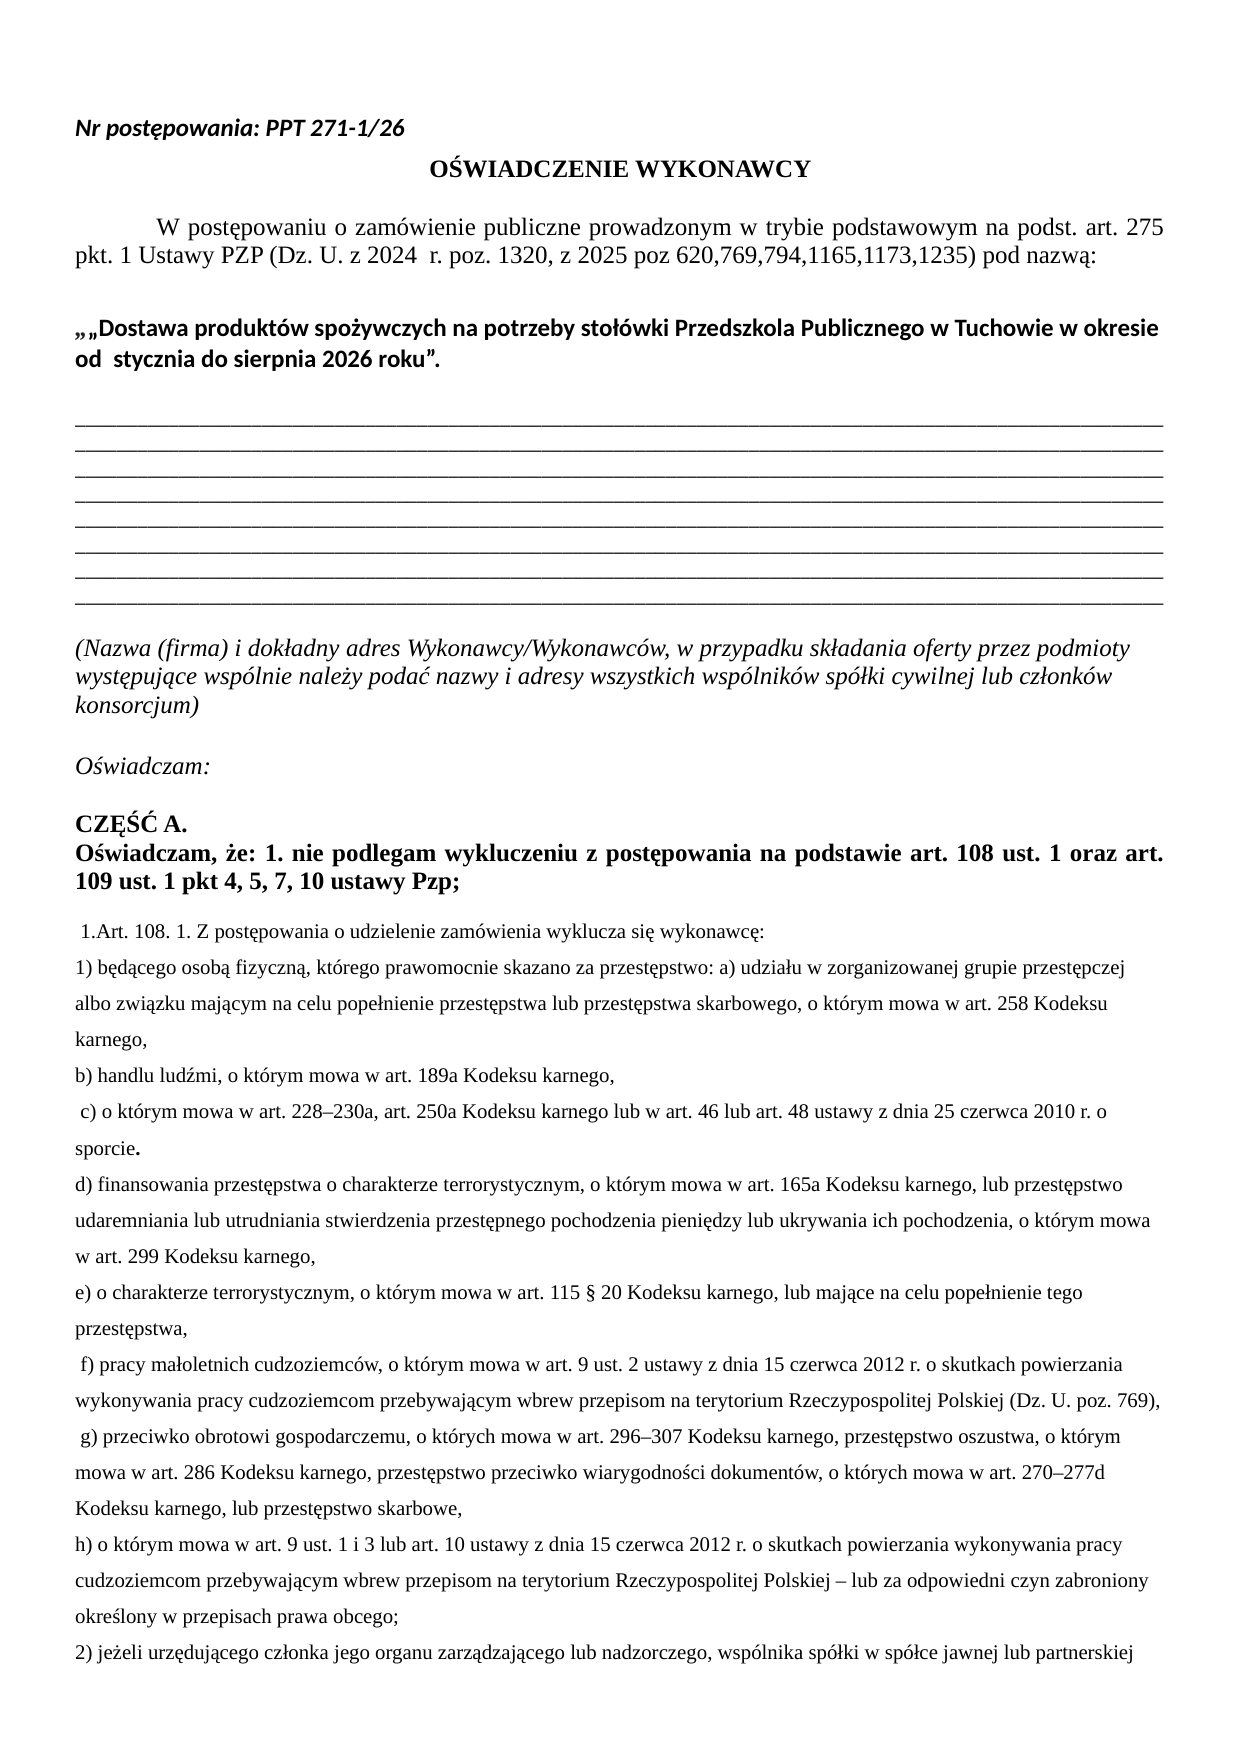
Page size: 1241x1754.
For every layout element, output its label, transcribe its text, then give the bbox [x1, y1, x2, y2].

text d) finansowania przestępstwa o charakterze terrorystycznym, o którym mowa w art. 165a Kodeksu karnego, lub przestępstwo udaremniania lub utrudniania stwierdzenia przestępnego pochodzenia pieniędzy lub ukrywania ich pochodzenia, o którym mowa w art. 299 Kodeksu karnego, [75, 1172, 1165, 1268]
text e) o charakterze terrorystycznym, o którym mowa w art. 115 § 20 Kodeksu karnego, lub mające na celu popełnienie tego przestępstwa, [75, 1280, 1165, 1340]
text CZĘŚĆ A. [75, 809, 1165, 838]
text W postępowaniu o zamówienie publiczne prowadzonym w trybie podstawowym na podst. art. 275 pkt. 1 Ustawy PZP (Dz. U. z 2024 r. poz. 1320, z 2025 poz 620,769,794,1165,1173,1235) pod nazwą: [75, 212, 1165, 269]
text g) przeciwko obrotowi gospodarczemu, o których mowa w art. 296–307 Kodeksu karnego, przestępstwo oszustwa, o którym mowa w art. 286 Kodeksu karnego, przestępstwo przeciwko wiarygodności dokumentów, o których mowa w art. 270–277d Kodeksu karnego, lub przestępstwo skarbowe, [75, 1424, 1165, 1520]
text Oświadczam, że: 1. nie podlegam wykluczeniu z postępowania na podstawie art. 108 ust. 1 oraz art. 109 ust. 1 pkt 4, 5, 7, 10 ustawy Pzp; [75, 838, 1165, 895]
text b) handlu ludźmi, o którym mowa w art. 189a Kodeksu karnego, [75, 1063, 1165, 1087]
text 1.Art. 108. 1. Z postępowania o udzielenie zamówienia wyklucza się wykonawcę: 1) będącego osobą fizyczną, którego prawomocnie skazano za przestępstwo: a) udziału w zorganizowanej grupie przestępczej albo związku mającym na celu popełnienie przestępstwa lub przestępstwa skarbowego, o którym mowa w art. 258 Kodeksu karnego, [75, 919, 1165, 1051]
text (Nazwa (firma) i dokładny adres Wykonawcy/Wykonawców, w przypadku składania oferty przez podmioty występujące wspólnie należy podać nazwy i adresy wszystkich wspólników spółki cywilnej lub członków konsorcjum) [75, 633, 1164, 719]
text f) pracy małoletnich cudzoziemców, o którym mowa w art. 9 ust. 2 ustawy z dnia 15 czerwca 2012 r. o skutkach powierzania wykonywania pracy cudzoziemcom przebywającym wbrew przepisom na terytorium Rzeczypospolitej Polskiej (Dz. U. poz. 769), [75, 1352, 1165, 1412]
text OŚWIADCZENIE WYKONAWCY [75, 154, 1165, 183]
text c) o którym mowa w art. 228–230a, art. 250a Kodeksu karnego lub w art. 46 lub art. 48 ustawy z dnia 25 czerwca 2010 r. o sporcie. [75, 1099, 1165, 1159]
text „„Dostawa produktów spożywczych na potrzeby stołówki Przedszkola Publicznego w Tuchowie w okresie od stycznia do sierpnia 2026 roku”. [75, 312, 1165, 373]
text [75, 1532, 1165, 1664]
text ________________________________________________________________________________________________________________________________________________________________________________________________________________________________________________________________________________________________________________________________________________________________________________________________________________________________________________________________________________________________________________________________________________________________________________________________________________________________________________________________________________________________________________________________________________________________________________________________________________________________________________________________________ [75, 404, 1165, 607]
text Oświadczam: [75, 751, 1165, 780]
